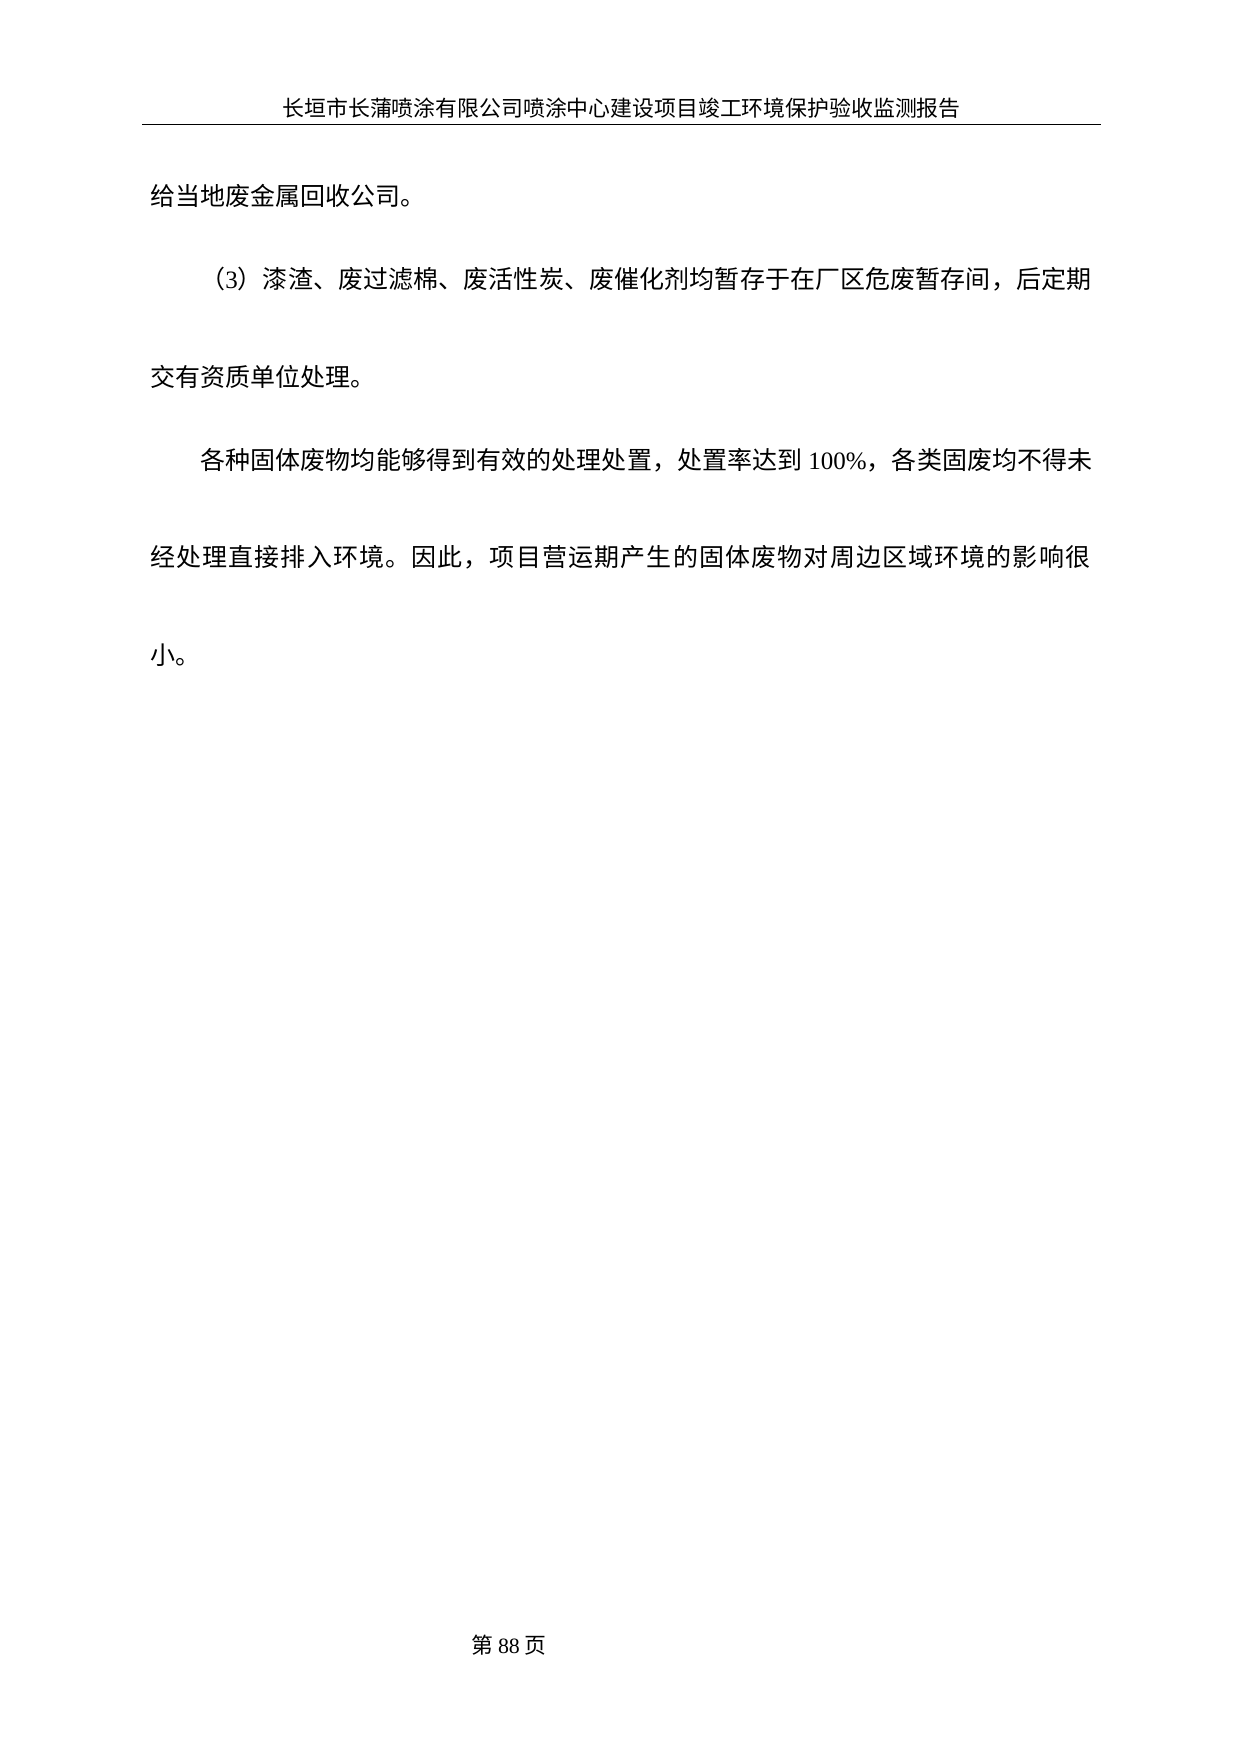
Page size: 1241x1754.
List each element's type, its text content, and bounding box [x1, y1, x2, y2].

list 各种固体废物均能够得到有效的处理处置，处置率达到100%，各类固废均不得未经处理直接排入环境。因此，项目营运期产生的固体废物对周边区域环境的影响很小。 [150, 426, 1093, 686]
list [150, 162, 1093, 227]
list （3）漆渣、废过滤棉、废活性炭、废催化剂均暂存于在厂区危废暂存间，后定期交有资质单位处理。 [150, 245, 1093, 408]
